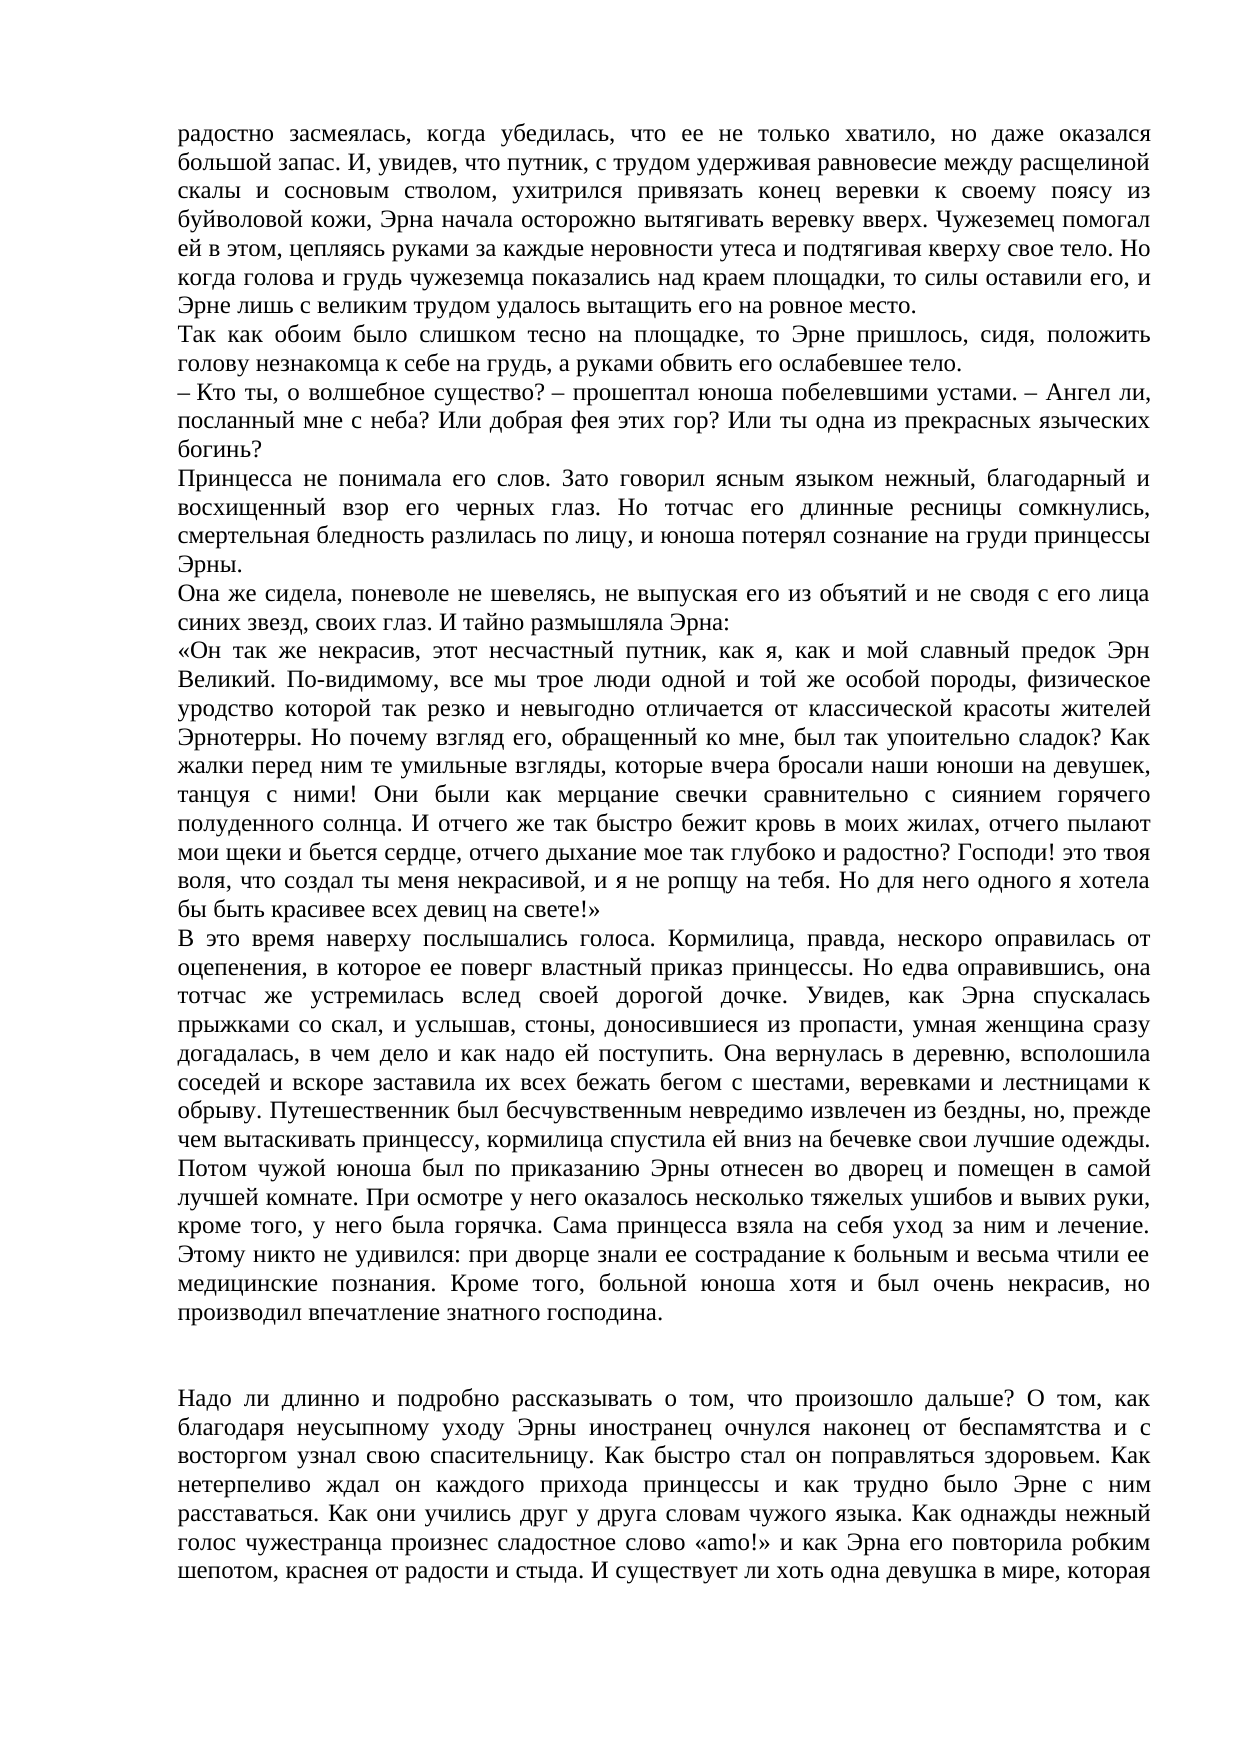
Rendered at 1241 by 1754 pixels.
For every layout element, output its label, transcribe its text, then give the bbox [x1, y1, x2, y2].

text Так как обоим было слишком тесно на площадке, то Эрне пришлось, сидя, положить голову незнакомца к себе на грудь, а руками обвить его ослабевшее тело. [177, 319, 1152, 377]
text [177, 118, 1152, 319]
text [177, 1383, 1152, 1584]
text В это время наверху послышались голоса. Кормилица, правда, нескоро оправилась от оцепенения, в которое ее поверг властный приказ принцессы. Но едва оправившись, она тотчас же устремилась вслед своей дорогой дочке. Увидев, как Эрна спускалась прыжками со скал, и услышав, стоны, доносившиеся из пропасти, умная женщина сразу догадалась, в чем дело и как надо ей поступить. Она вернулась в деревню, всполошила соседей и вскоре заставила их всех бежать бегом с шестами, веревками и лестницами к обрыву. Путешественник был бесчувственным невредимо извлечен из бездны, но, прежде чем вытаскивать принцессу, кормилица спустила ей вниз на бечевке свои лучшие одежды. Потом чужой юноша был по приказанию Эрны отнесен во дворец и помещен в самой лучшей комнате. При осмотре у него оказалось несколько тяжелых ушибов и вывих руки, кроме того, у него была горячка. Сама принцесса взяла на себя уход за ним и лечение. Этому никто не удивился: при дворце знали ее сострадание к больным и весьма чтили ее медицинские познания. Кроме того, больной юноша хотя и был очень некрасив, но производил впечатление знатного господина. [177, 923, 1152, 1326]
text – Кто ты, о волшебное существо? – прошептал юноша побелевшими устами. – Ангел ли, посланный мне с неба? Или добрая фея этих гор? Или ты одна из прекрасных языческих богинь? [177, 377, 1152, 463]
text «Он так же некрасив, этот несчастный путник, как я, как и мой славный предок Эрн Великий. По-видимому, все мы трое люди одной и той же особой породы, физическое уродство которой так резко и невыгодно отличается от классической красоты жителей Эрнотерры. Но почему взгляд его, обращенный ко мне, был так упоительно сладок? Как жалки перед ним те умильные взгляды, которые вчера бросали наши юноши на девушек, танцуя с ними! Они были как мерцание свечки сравнительно с сиянием горячего полуденного солнца. И отчего же так быстро бежит кровь в моих жилах, отчего пылают мои щеки и бьется сердце, отчего дыхание мое так глубоко и радостно? Господи! это твоя воля, что создал ты меня некрасивой, и я не ропщу на тебя. Но для него одного я хотела бы быть красивее всех девиц на свете!» [177, 636, 1152, 923]
text Принцесса не понимала его слов. Зато говорил ясным языком нежный, благодарный и восхищенный взор его черных глаз. Но тотчас его длинные ресницы сомкнулись, смертельная бледность разлилась по лицу, и юноша потерял сознание на груди принцессы Эрны. [177, 463, 1152, 578]
text Она же сидела, поневоле не шевелясь, не выпуская его из объятий и не сводя с его лица синих звезд, своих глаз. И тайно размышляла Эрна: [177, 578, 1152, 636]
